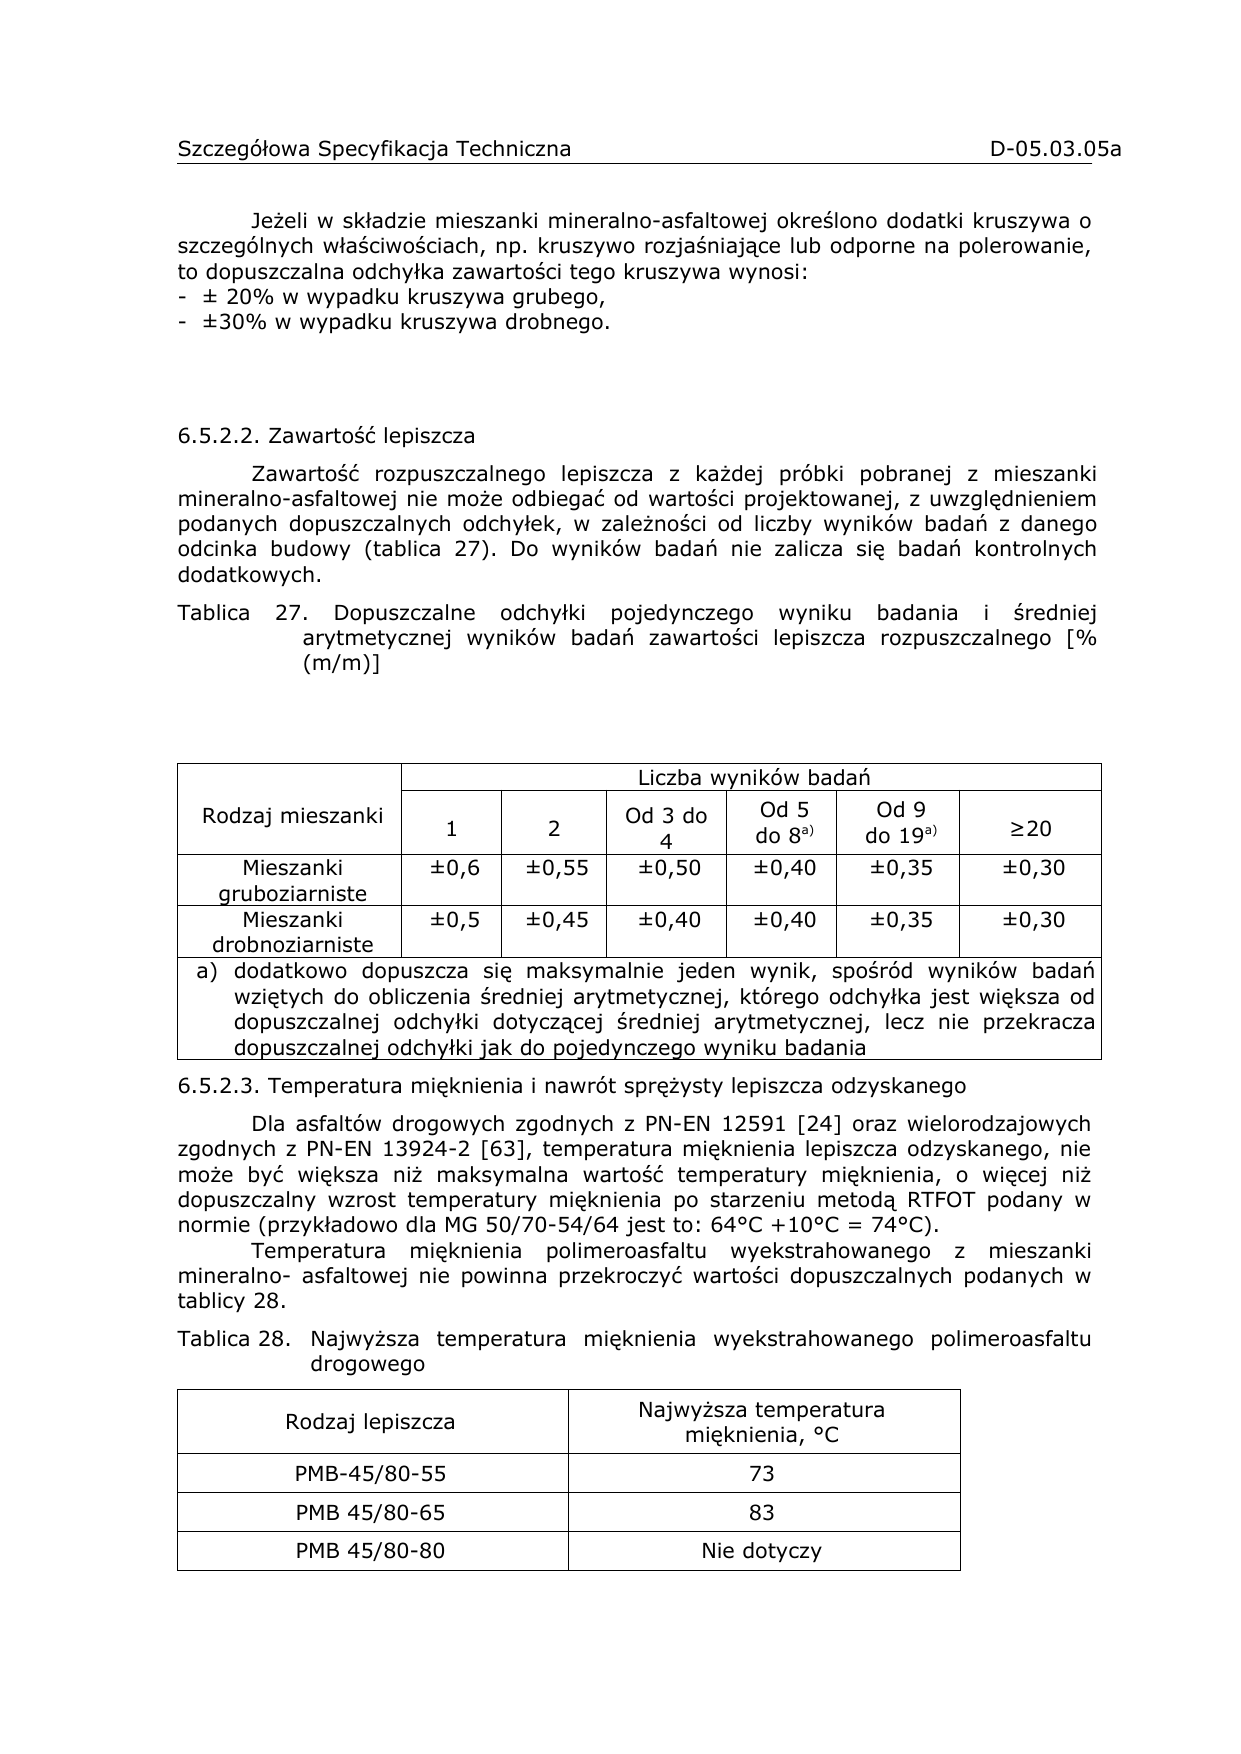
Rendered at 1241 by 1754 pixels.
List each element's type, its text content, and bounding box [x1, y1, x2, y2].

table_cell Od 5 do 8a) [727, 791, 836, 854]
table_cell PMB 45/80-80 [178, 1532, 568, 1569]
table_cell dodatkowo dopuszcza się maksymalnie jeden wynik, spośród wyników badań wziętych do obliczenia średniej arytmetycznej, którego odchyłka jest większa od dopuszczalnej odchyłki dotyczącej średniej arytmetycznej, lecz nie przekracza dopuszczalnej odchyłki jak do pojedynczego wyniku badania [178, 958, 1101, 1059]
table_cell ±0,35 [837, 855, 959, 905]
table_cell ±0,55 [502, 855, 606, 905]
text Jeżeli w składzie mieszanki mineralno-asfaltowej określono dodatki kruszywa o szczególnych właściwościach, np. kruszywo rozjaśniające lub odporne na polerowanie, to dopuszczalna odchyłka zawartości tego kruszywa wynosi: [177, 207, 1092, 283]
table_header Najwyższa temperatura mięknienia, °C [569, 1390, 960, 1453]
table_cell 1 [402, 791, 501, 854]
table_cell 2 [502, 791, 606, 854]
table_cell Mieszanki gruboziarniste [178, 855, 401, 905]
table_cell ±0,40 [607, 906, 726, 957]
table_header Rodzaj mieszanki [178, 764, 401, 854]
table_cell Od 3 do 4 [607, 791, 726, 854]
table_cell ±0,5 [402, 906, 501, 957]
text - ±30% w wypadku kruszywa drobnego. [177, 309, 1092, 334]
table_cell ±0,40 [727, 855, 836, 905]
table_cell Od 9 do 19a) [837, 791, 959, 854]
table_cell 73 [569, 1454, 960, 1492]
table_cell ±0,6 [402, 855, 501, 905]
text 6.5.2.2. Zawartość lepiszcza [177, 422, 1092, 447]
text 6.5.2.3. Temperatura mięknienia i nawrót sprężysty lepiszcza odzyskanego [177, 1073, 1092, 1098]
text Temperatura mięknienia polimeroasfaltu wyekstrahowanego z mieszanki mineralno- asfaltowej nie powinna przekroczyć wartości dopuszczalnych podanych w tablicy 28. [177, 1237, 1092, 1313]
table_cell ±0,30 [960, 906, 1101, 957]
table_cell PMB-45/80-55 [178, 1454, 568, 1492]
text Dla asfaltów drogowych zgodnych z PN-EN 12591 [24] oraz wielorodzajowych zgodnych z PN-EN 13924-2 [63], temperatura mięknienia lepiszcza odzyskanego, nie może być większa niż maksymalna wartość temperatury mięknienia, o więcej niż dopuszczalny wzrost temperatury mięknienia po starzeniu metodą RTFOT podany w normie (przykładowo dla MG 50/70-54/64 jest to: 64°C +10°C = 74°C). [177, 1111, 1092, 1237]
text Tablica 27. Dopuszczalne odchyłki pojedynczego wyniku badania i średniej arytmetycznej wyników badań zawartości lepiszcza rozpuszczalnego [%(m/m)] [177, 599, 1098, 675]
table_cell Mieszanki drobnoziarniste [178, 906, 401, 957]
table_cell ±0,50 [607, 855, 726, 905]
table_cell 83 [569, 1493, 960, 1531]
table_header Liczba wyników badań [402, 764, 1101, 789]
table_cell ±0,30 [960, 855, 1101, 905]
text Zawartość rozpuszczalnego lepiszcza z każdej próbki pobranej z mieszanki mineralno-asfaltowej nie może odbiegać od wartości projektowanej, z uwzględnieniem podanych dopuszczalnych odchyłek, w zależności od liczby wyników badań z danego odcinka budowy (tablica 27). Do wyników badań nie zalicza się badań kontrolnych dodatkowych. [177, 460, 1098, 587]
text Tablica 28. Najwyższa temperatura mięknienia wyekstrahowanego polimeroasfaltu drogowego [177, 1326, 1092, 1376]
table_cell ±0,35 [837, 906, 959, 957]
table_cell ≥20 [960, 791, 1101, 854]
table_header Rodzaj lepiszcza [178, 1390, 568, 1453]
text - ± 20% w wypadku kruszywa grubego, [177, 283, 1092, 309]
table_cell Nie dotyczy [569, 1532, 960, 1569]
table_cell ±0,45 [502, 906, 606, 957]
table_cell PMB 45/80-65 [178, 1493, 568, 1531]
table_cell ±0,40 [727, 906, 836, 957]
